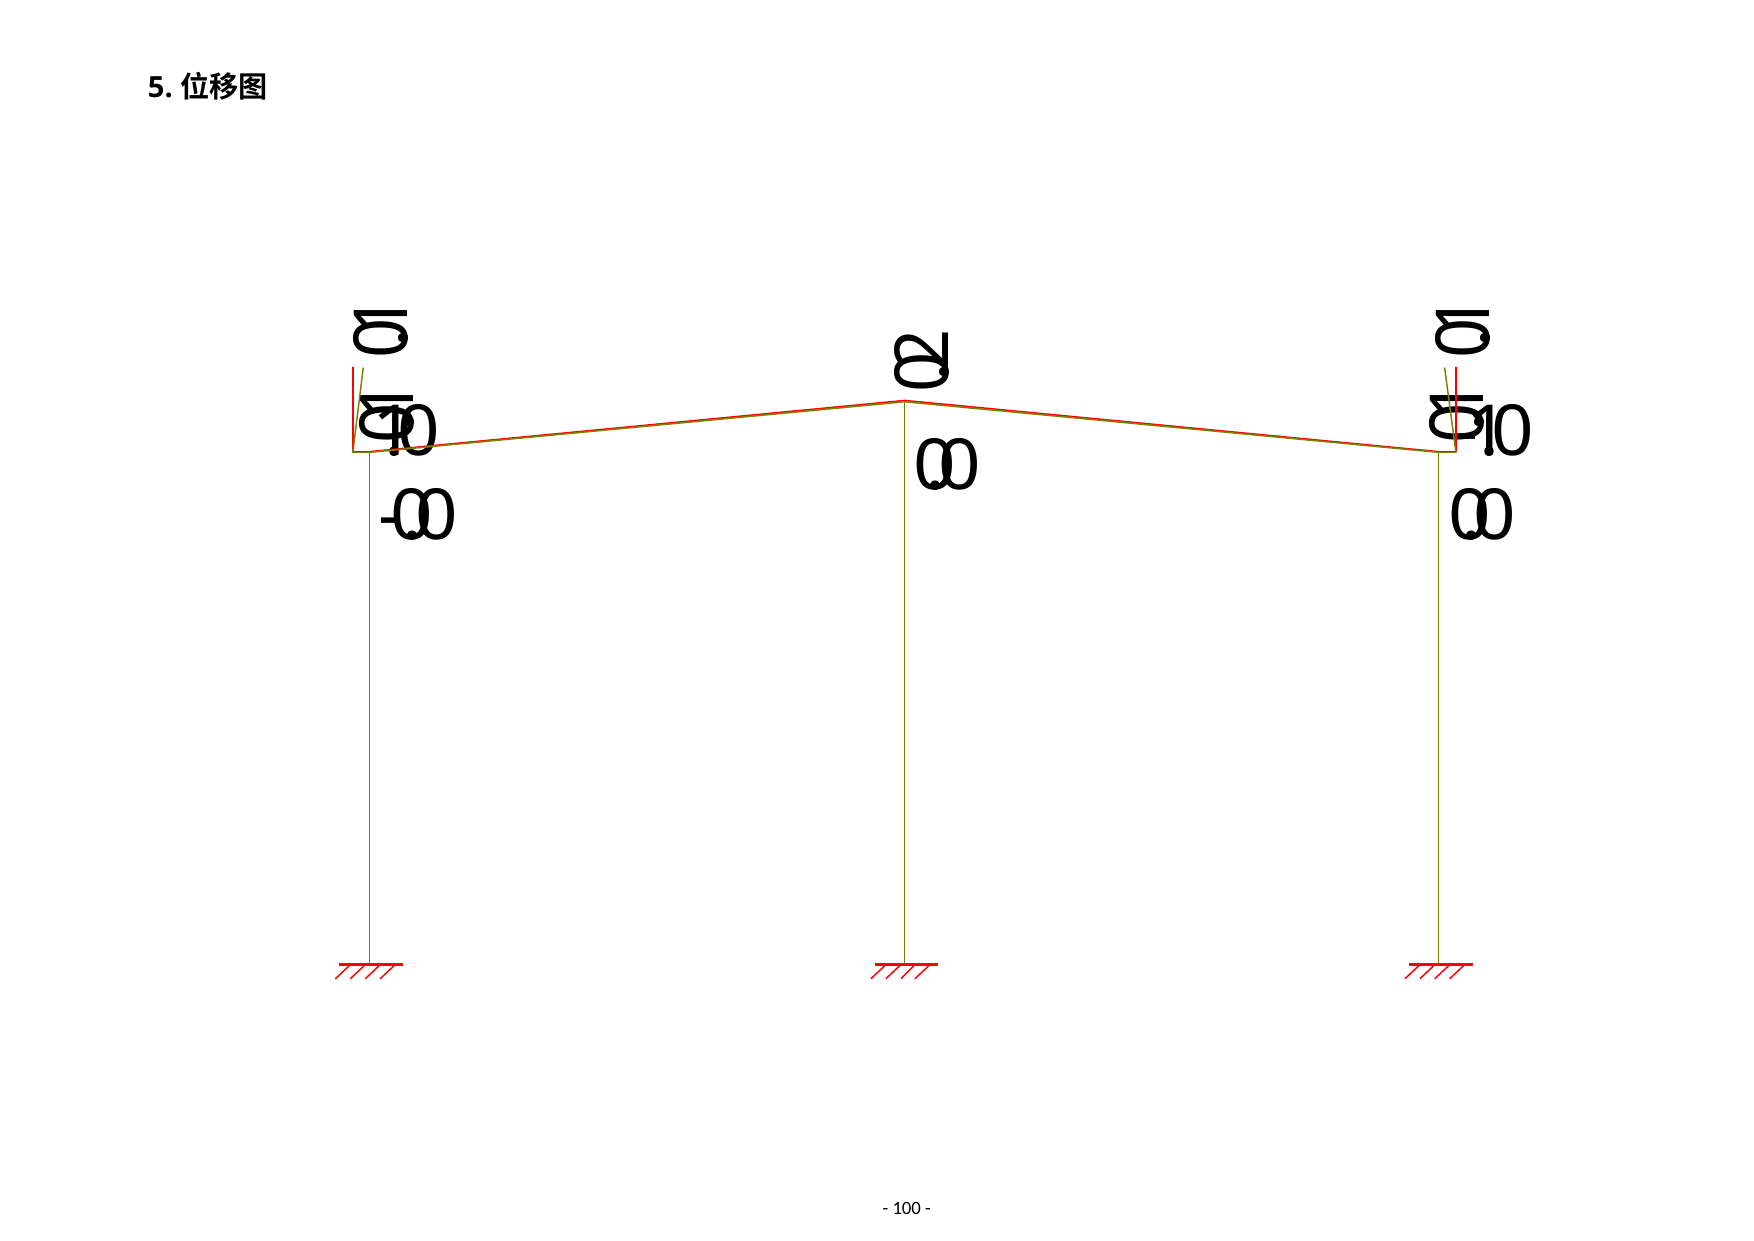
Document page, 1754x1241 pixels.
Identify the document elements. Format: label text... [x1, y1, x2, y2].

subtitle 5. 位移图 [148, 61, 1665, 108]
